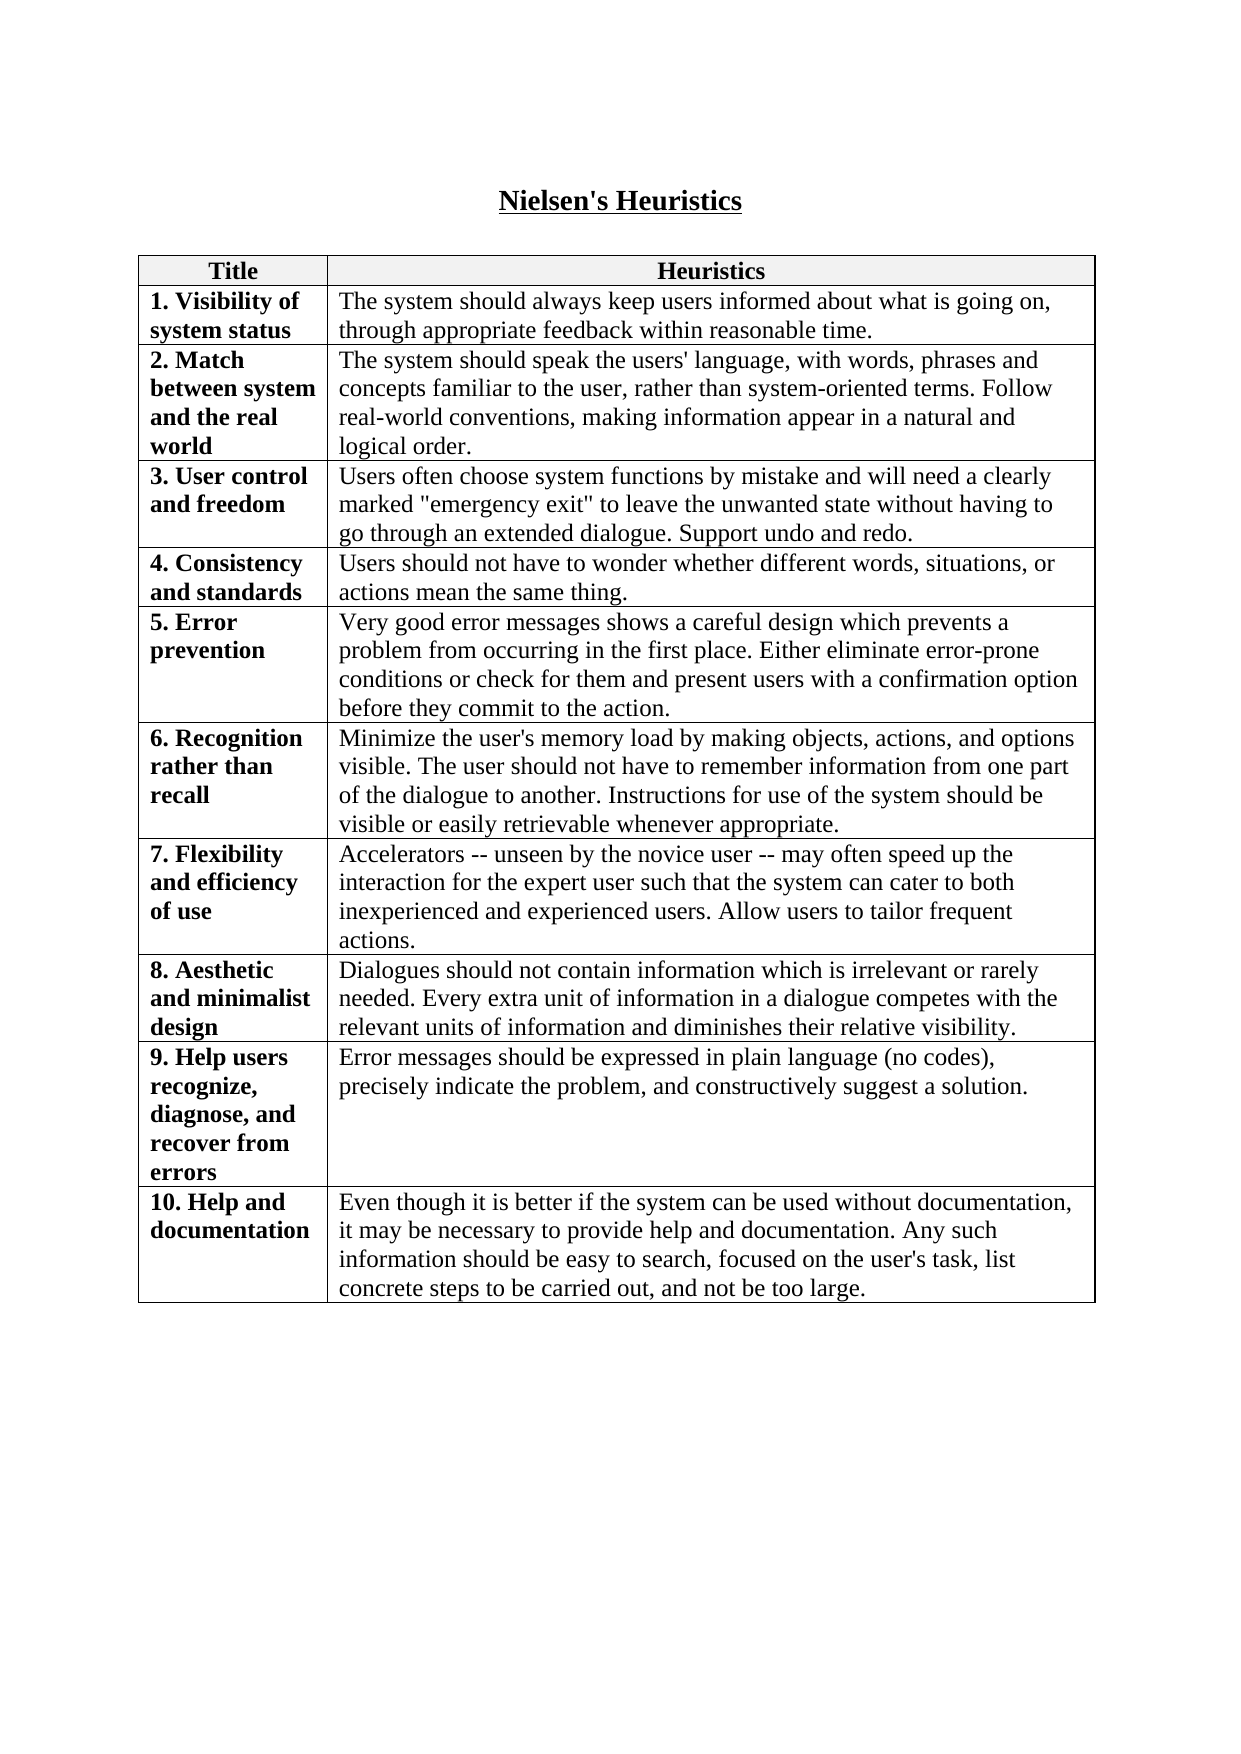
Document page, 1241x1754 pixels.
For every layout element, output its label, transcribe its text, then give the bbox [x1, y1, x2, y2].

table_cell 3. User control and freedom [139, 461, 327, 547]
table_cell Dialogues should not contain information which is irrelevant or rarely needed. Every extra unit of information in a dialogue competes with the relevant units of information and diminishes their relative visibility. [328, 955, 1094, 1041]
table_cell The system should always keep users informed about what is going on, through appropriate feedback within reasonable time. [328, 286, 1094, 344]
table_cell 9. Help users recognize, diagnose, and recover from errors [139, 1042, 327, 1186]
table_cell Accelerators -- unseen by the novice user -- may often speed up the interaction for the expert user such that the system can cater to both inexperienced and experienced users. Allow users to tailor frequent actions. [328, 839, 1094, 954]
table_cell 8. Aesthetic and minimalist design [139, 955, 327, 1041]
table_cell Error messages should be expressed in plain language (no codes), precisely indicate the problem, and constructively suggest a solution. [328, 1042, 1094, 1186]
table_cell 7. Flexibility and efficiency of use [139, 839, 327, 954]
table_cell Users often choose system functions by mistake and will need a clearly marked "emergency exit" to leave the unwanted state without having to go through an extended dialogue. Support undo and redo. [328, 461, 1094, 547]
table_cell 4. Consistency and standards [139, 548, 327, 606]
table_cell 5. Error prevention [139, 607, 327, 722]
table_cell Very good error messages shows a careful design which prevents a problem from occurring in the first place. Either eliminate error-prone conditions or check for them and present users with a confirmation option before they commit to the action. [328, 607, 1094, 722]
table_cell Minimize the user's memory load by making objects, actions, and options visible. The user should not have to remember information from one part of the dialogue to another. Instructions for use of the system should be visible or easily retrievable whenever appropriate. [328, 723, 1094, 838]
table_cell The system should speak the users' language, with words, phrases and concepts familiar to the user, rather than system-oriented terms. Follow real-world conventions, making information appear in a natural and logical order. [328, 345, 1094, 460]
subtitle Nielsen's Heuristics [150, 183, 1090, 217]
table_cell Users should not have to wonder whether different words, situations, or actions mean the same thing. [328, 548, 1094, 606]
table_header Title [139, 256, 327, 285]
table_cell 2. Match between system and the real world [139, 345, 327, 460]
table_cell 6. Recognition rather than recall [139, 723, 327, 838]
table_header Heuristics [328, 256, 1094, 285]
table_cell Even though it is better if the system can be used without documentation, it may be necessary to provide help and documentation. Any such information should be easy to search, focused on the user's task, list concrete steps to be carried out, and not be too large. [328, 1187, 1094, 1302]
table_cell 1. Visibility of system status [139, 286, 327, 344]
table_cell 10. Help and documentation [139, 1187, 327, 1302]
